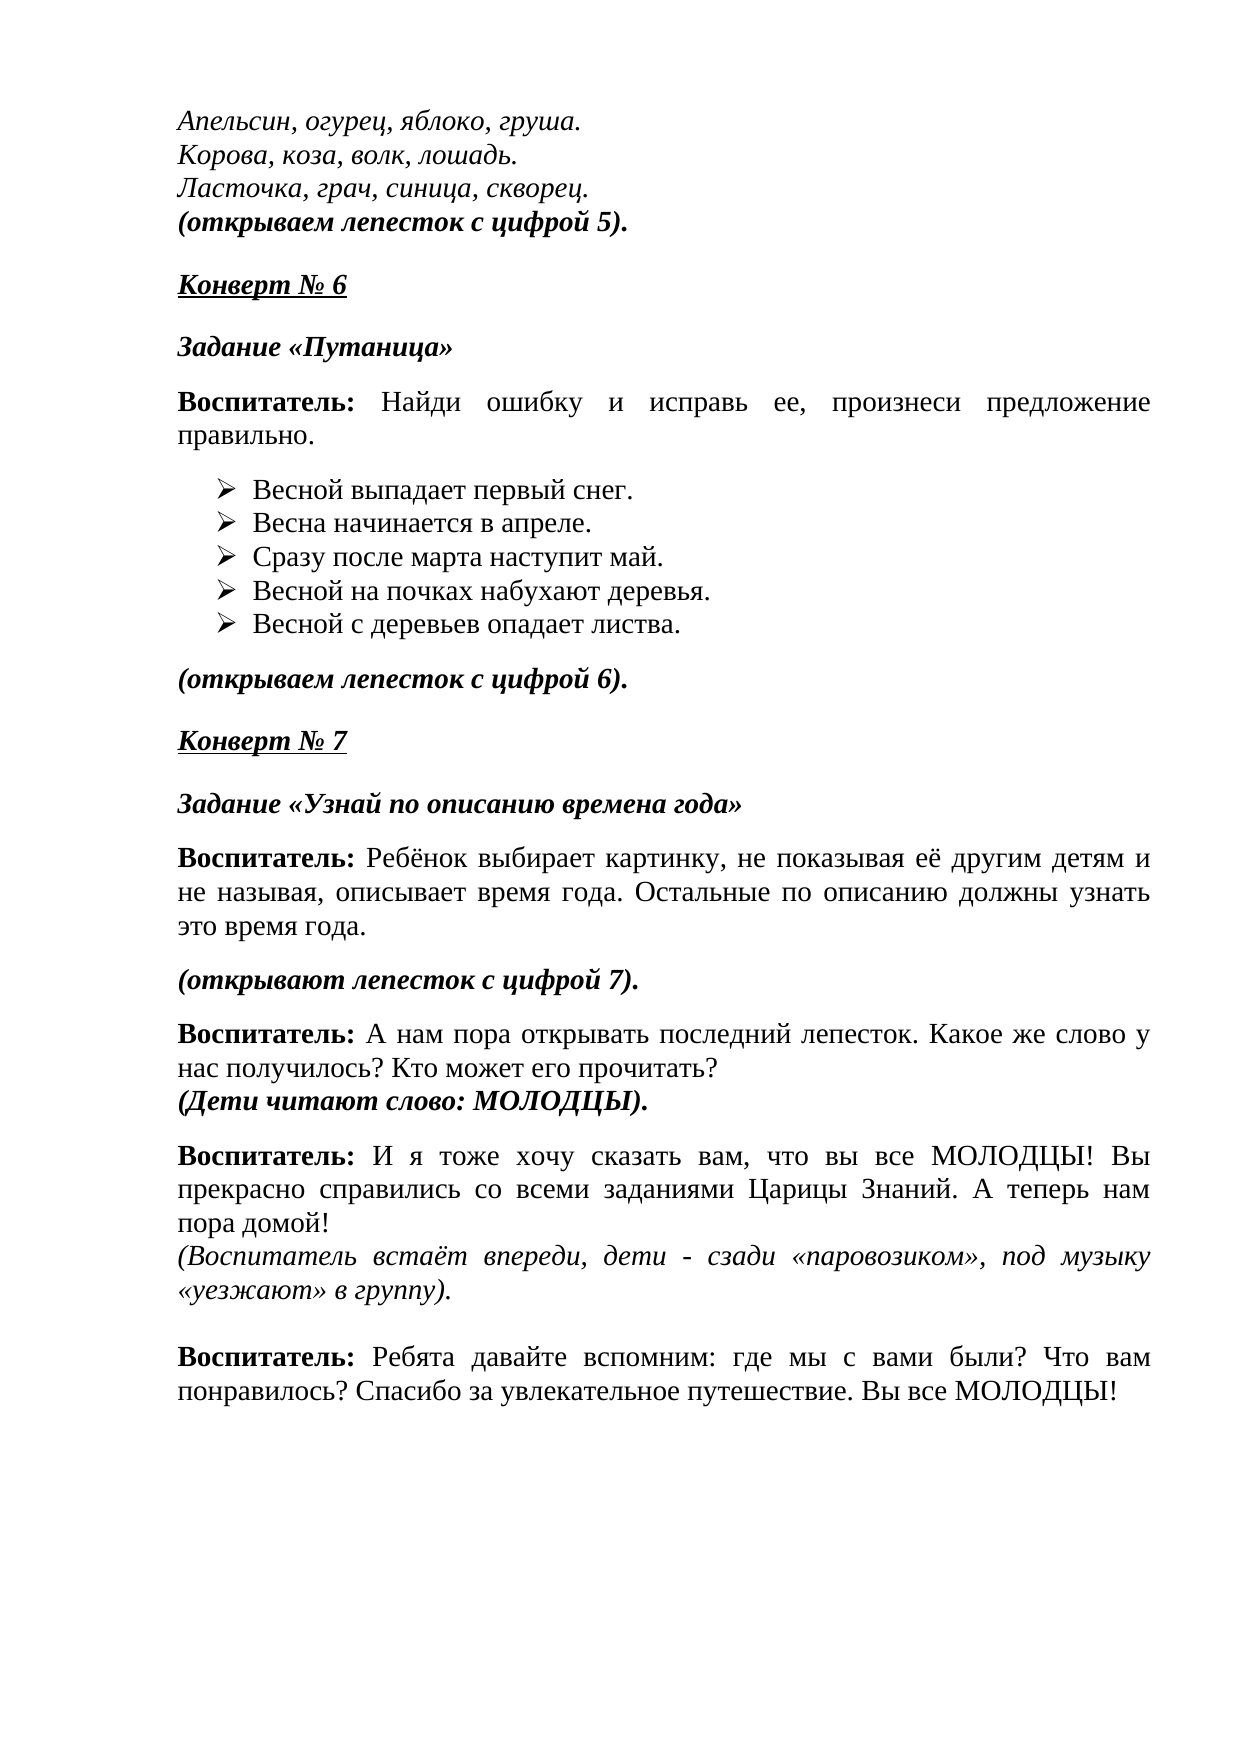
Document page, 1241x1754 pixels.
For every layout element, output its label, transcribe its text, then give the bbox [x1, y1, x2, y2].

text Воспитатель: Ребята давайте вспомним: где мы с вами были? Что вам понравилось? Спасибо за увлекательное путешествие. Вы все МОЛОДЦЫ! [177, 1339, 1152, 1406]
text (Воспитатель встаёт впереди, дети - сзади «паровозиком», под музыку «уезжают» в группу). [177, 1238, 1152, 1306]
list Весна начинается в апреле. [215, 505, 1152, 539]
text Апельсин, огурец, яблоко, груша. [177, 103, 1152, 137]
text Задание «Узнай по описанию времена года» [177, 786, 1152, 820]
list Сразу после марта наступит май. [215, 539, 1152, 573]
text Конверт № 7 [177, 723, 1152, 757]
text (открываем лепесток с цифрой 5). [177, 204, 1152, 238]
text Воспитатель: А нам пора открывать последний лепесток. Какое же слово у нас получилось? Кто может его прочитать? [177, 1016, 1152, 1083]
list Весной выпадает первый снег. [215, 472, 1152, 505]
text Задание «Путаница» [177, 329, 1152, 363]
text Конверт № 6 [177, 267, 1152, 300]
text Воспитатель: Найди ошибку и исправь ее, произнеси предложение правильно. [177, 384, 1152, 451]
text Воспитатель: Ребёнок выбирает картинку, не показывая её другим детям и не называя, описывает время года. Остальные по описанию должны узнать это время года. [177, 841, 1152, 941]
text Воспитатель: И я тоже хочу сказать вам, что вы все МОЛОДЦЫ! Вы прекрасно справились со всеми заданиями Царицы Знаний. А теперь нам пора домой! [177, 1138, 1152, 1238]
text Ласточка, грач, синица, скворец. [177, 171, 1152, 204]
text (Дети читают слово: МОЛОДЦЫ). [177, 1083, 1152, 1117]
text (открываем лепесток с цифрой 6). [177, 661, 1152, 694]
list Весной с деревьев опадает листва. [215, 606, 1152, 640]
text (открывают лепесток с цифрой 7). [177, 962, 1152, 996]
text Корова, коза, волк, лошадь. [177, 137, 1152, 171]
list Весной на почках набухают деревья. [215, 573, 1152, 606]
